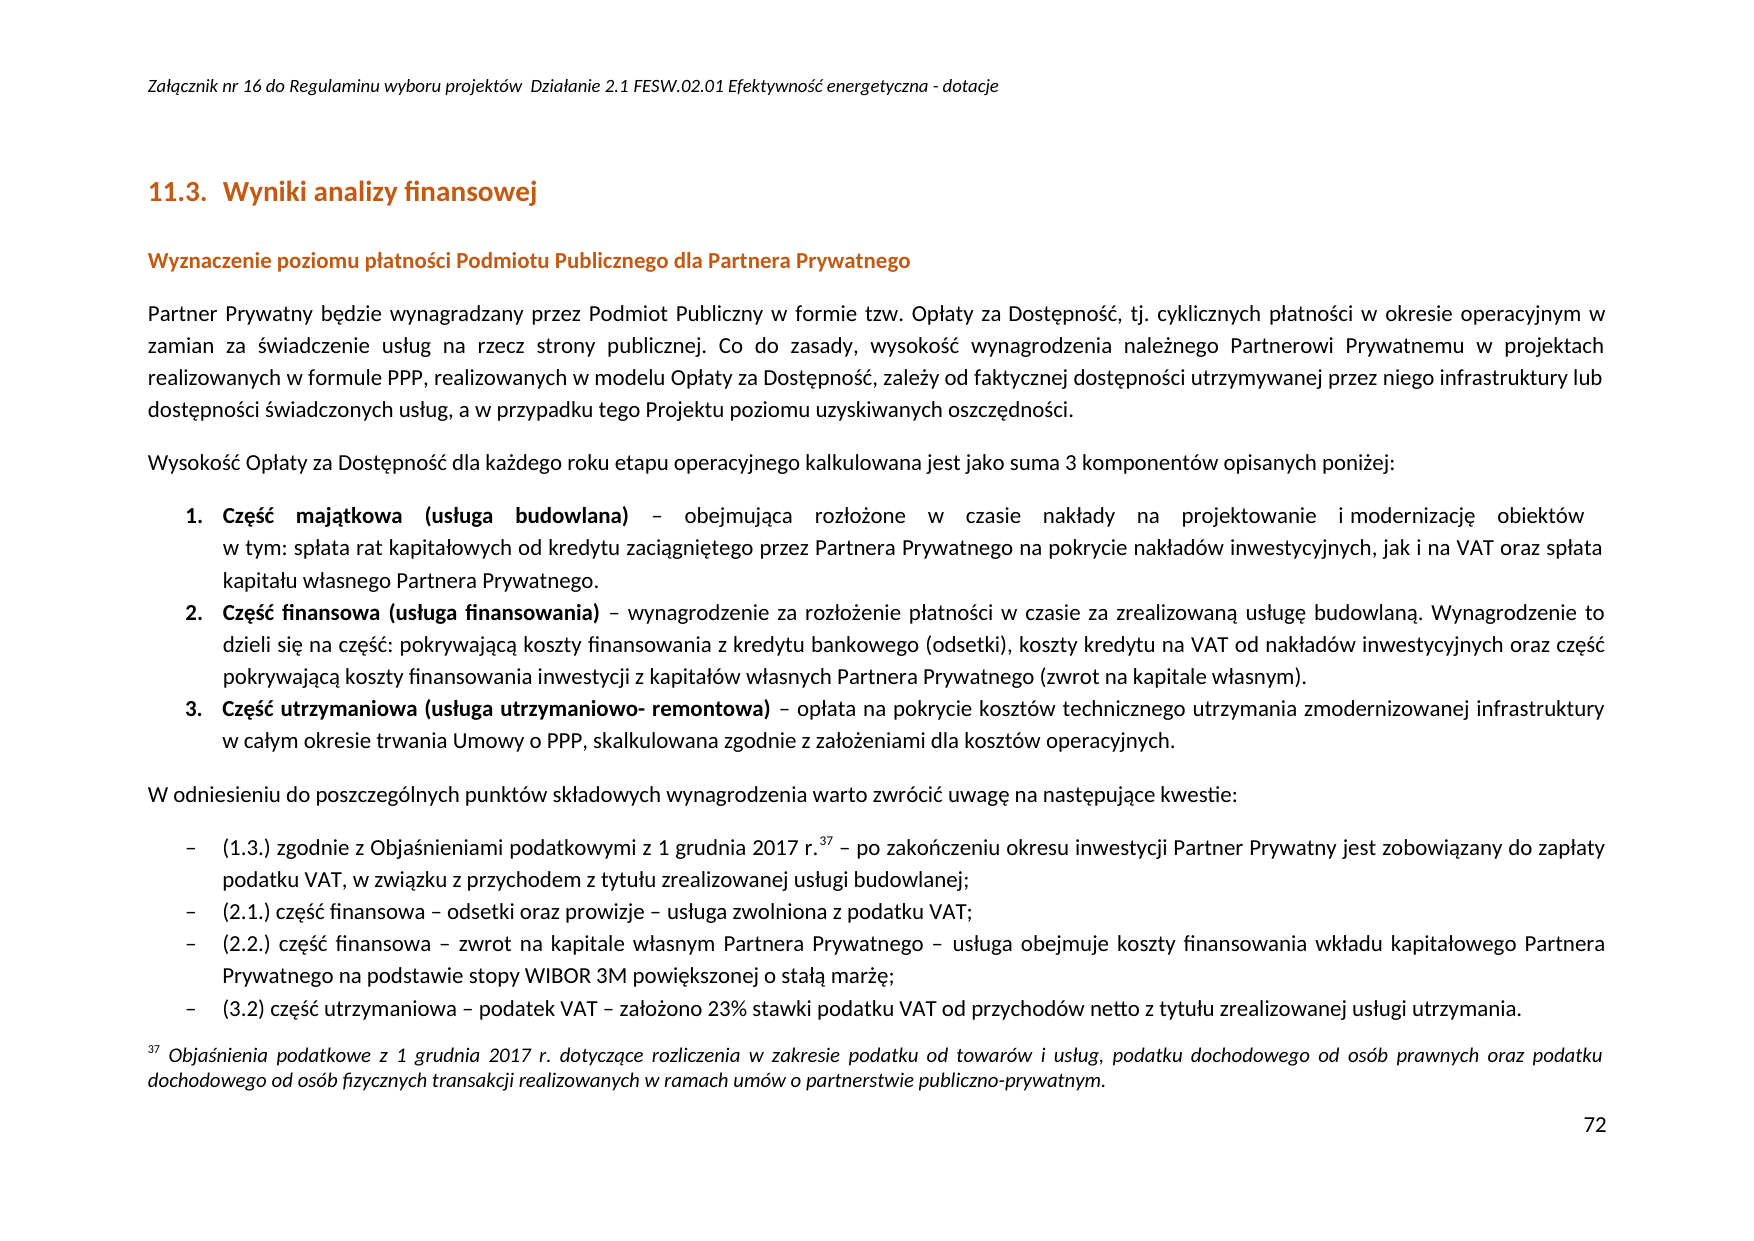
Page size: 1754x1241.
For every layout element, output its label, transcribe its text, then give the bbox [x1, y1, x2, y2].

list (1.3.) zgodnie z Objaśnieniami podatkowymi z 1 grudnia 2017 r. – po zakończeniu okresu inwestycji Partner Prywatny jest zobowiązany do zapłaty podatku VAT, w związku z przychodem z tytułu zrealizowanej usługi budowlanej; [185, 833, 1606, 893]
list (2.2.) część finansowa – zwrot na kapitale własnym Partnera Prywatnego – usługa obejmuje koszty finansowania wkładu kapitałowego Partnera Prywatnego na podstawie stopy WIBOR 3M powiększonej o stałą marżę; [185, 929, 1606, 989]
list Część finansowa (usługa finansowania) – wynagrodzenie za rozłożenie płatności w czasie za zrealizowaną usługę budowlaną. Wynagrodzenie to dzieli się na część: pokrywającą koszty finansowania z kredytu bankowego (odsetki), koszty kredytu na VAT od nakładów inwestycyjnych oraz część pokrywającą koszty finansowania inwestycji z kapitałów własnych Partnera Prywatnego (zwrot na kapitale własnym). [185, 598, 1606, 690]
text Partner Prywatny będzie wynagradzany przez Podmiot Publiczny w formie tzw. Opłaty za Dostępność, tj. cyklicznych płatności w okresie operacyjnym w zamian za świadczenie usług na rzecz strony publicznej. Co do zasady, wysokość wynagrodzenia należnego Partnerowi Prywatnemu w projektach realizowanych w formule PPP, realizowanych w modelu Opłaty za Dostępność, zależy od faktycznej dostępności utrzymywanej przez niego infrastruktury lub dostępności świadczonych usług, a w przypadku tego Projektu poziomu uzyskiwanych oszczędności. [148, 299, 1606, 423]
text Wysokość Opłaty za Dostępność dla każdego roku etapu operacyjnego kalkulowana jest jako suma 3 komponentów opisanych poniżej: [148, 448, 1606, 476]
list (2.1.) część finansowa – odsetki oraz prowizje – usługa zwolniona z podatku VAT; [185, 897, 1606, 925]
text Wyznaczenie poziomu płatności Podmiotu Publicznego dla Partnera Prywatnego [148, 246, 1606, 274]
list (3.2) część utrzymaniowa – podatek VAT – założono 23% stawki podatku VAT od przychodów netto z tytułu zrealizowanej usługi utrzymania. [185, 994, 1606, 1022]
subtitle Wyniki analizy finansowej [148, 173, 1606, 208]
list Część utrzymaniowa (usługa utrzymaniowo- remontowa) – opłata na pokrycie kosztów technicznego utrzymania zmodernizowanej infrastruktury w całym okresie trwania Umowy o PPP, skalkulowana zgodnie z założeniami dla kosztów operacyjnych. [185, 694, 1606, 755]
list Część majątkowa (usługa budowlana) – obejmująca rozłożone w czasie nakłady na projektowanie i modernizację obiektów w tym: spłata rat kapitałowych od kredytu zaciągniętego przez Partnera Prywatnego na pokrycie nakładów inwestycyjnych, jak i na VAT oraz spłata kapitału własnego Partnera Prywatnego. [185, 501, 1606, 594]
text W odniesieniu do poszczególnych punktów składowych wynagrodzenia warto zwrócić uwagę na następujące kwestie: [148, 780, 1606, 808]
